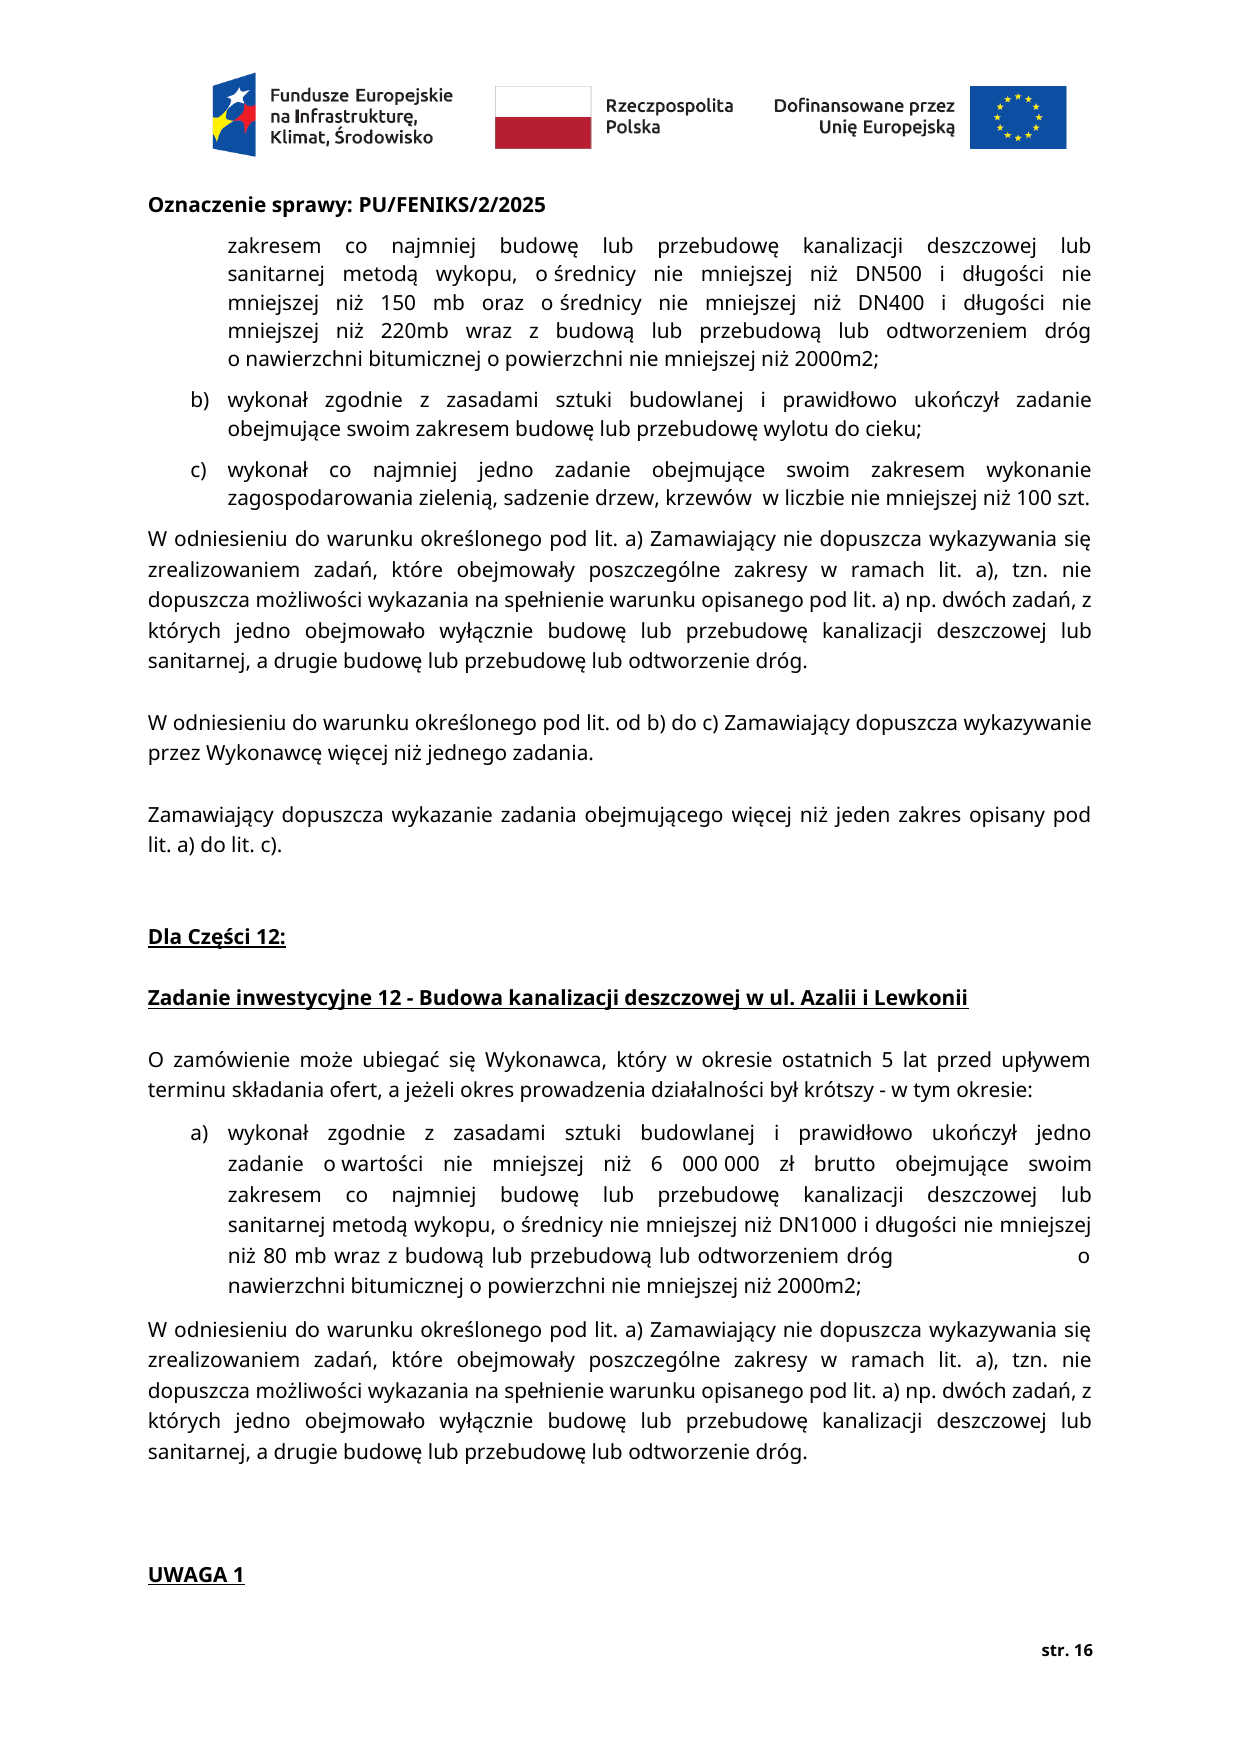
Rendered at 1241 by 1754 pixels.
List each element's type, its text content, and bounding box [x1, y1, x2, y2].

text Dla Części 12: [148, 922, 1093, 951]
text O zamówienie może ubiegać się Wykonawca, który w okresie ostatnich 5 lat przed upływem terminu składania ofert, a jeżeli okres prowadzenia działalności był krótszy - w tym okresie: [148, 1045, 1093, 1104]
text W odniesieniu do warunku określonego pod lit. a) Zamawiający nie dopuszcza wykazywania się zrealizowaniem zadań, które obejmowały poszczególne zakresy w ramach lit. a), tzn. nie dopuszcza możliwości wykazania na spełnienie warunku opisanego pod lit. a) np. dwóch zadań, z których jedno obejmowało wyłącznie budowę lub przebudowę kanalizacji deszczowej lub sanitarnej, a drugie budowę lub przebudowę lub odtworzenie dróg. [148, 1315, 1093, 1466]
text Zadanie inwestycyjne 12 - Budowa kanalizacji deszczowej w ul. Azalii i Lewkonii [148, 983, 1093, 1012]
text W odniesieniu do warunku określonego pod lit. a) Zamawiający nie dopuszcza wykazywania się zrealizowaniem zadań, które obejmowały poszczególne zakresy w ramach lit. a), tzn. nie dopuszcza możliwości wykazania na spełnienie warunku opisanego pod lit. a) np. dwóch zadań, z których jedno obejmowało wyłącznie budowę lub przebudowę kanalizacji deszczowej lub sanitarnej, a drugie budowę lub przebudowę lub odtworzenie dróg. [148, 524, 1093, 675]
list wykonał zgodnie z zasadami sztuki budowlanej i prawidłowo ukończył jedno zadanie o wartości nie mniejszej niż 6 000 000 zł brutto obejmujące swoim zakresem co najmniej budowę lub przebudowę kanalizacji deszczowej lub sanitarnej metodą wykopu, o średnicy nie mniejszej niż DN1000 i długości nie mniejszej niż 80 mb wraz z budową lub przebudową lub odtworzeniem dróg o nawierzchni bitumicznej o powierzchni nie mniejszej niż 2000m2; [190, 1118, 1093, 1300]
list wykonał co najmniej jedno zadanie obejmujące swoim zakresem wykonanie zagospodarowania zielenią, sadzenie drzew, krzewów w liczbie nie mniejszej niż 100 szt. [190, 455, 1093, 512]
text UWAGA 1 [148, 1560, 1093, 1588]
list wykonał zgodnie z zasadami sztuki budowlanej i prawidłowo ukończył zadanie obejmujące swoim zakresem budowę lub przebudowę wylotu do cieku; [190, 385, 1093, 442]
text W odniesieniu do warunku określonego pod lit. od b) do c) Zamawiający dopuszcza wykazywanie przez Wykonawcę więcej niż jednego zadania. [148, 708, 1093, 767]
picture [147, 55, 1093, 178]
text Zamawiający dopuszcza wykazanie zadania obejmującego więcej niż jeden zakres opisany pod lit. a) do lit. c). [148, 800, 1093, 859]
